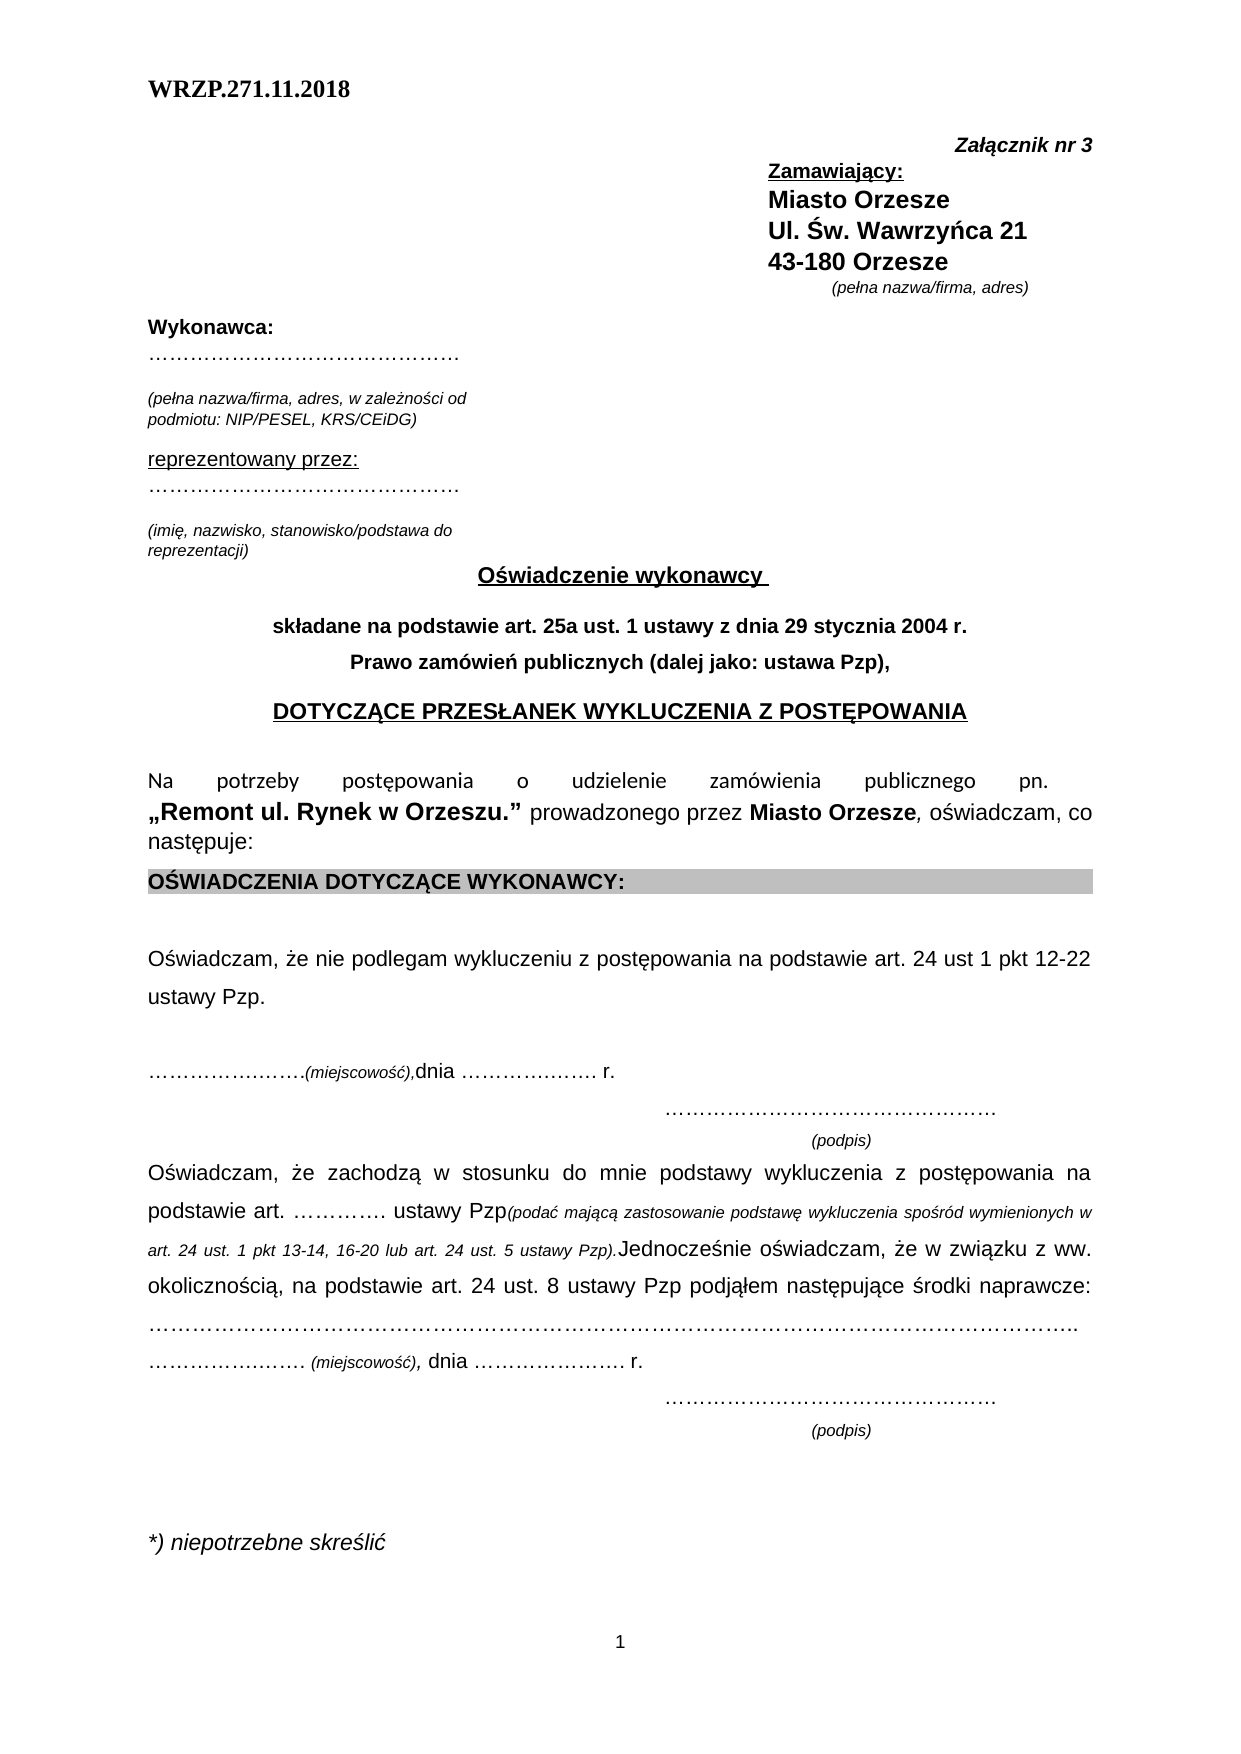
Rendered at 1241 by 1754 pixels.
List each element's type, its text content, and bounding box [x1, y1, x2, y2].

text (podpis) [738, 1131, 1093, 1150]
text Oświadczam, że nie podlegam wykluczeniu z postępowania na podstawie art. 24 ust 1 pkt 12-22 ustawy Pzp. [148, 946, 1093, 1009]
text ……………………………………… [148, 472, 472, 496]
text Miasto Orzesze [694, 184, 1093, 213]
text …………….…….(miejscowość),dnia ………….……. r. [148, 1059, 1093, 1083]
text (pełna nazwa/firma, adres, w zależności od podmiotu: NIP/PESEL, KRS/CEiDG) [148, 389, 472, 428]
text Prawo zamówień publicznych (dalej jako: ustawa Pzp), [148, 649, 1093, 673]
text składane na podstawie art. 25a ust. 1 ustawy z dnia 29 stycznia 2004 r. [148, 614, 1093, 638]
text Załącznik nr 3 [694, 133, 1093, 157]
text …………….……. (miejscowość), dnia …………………. r. [148, 1349, 1093, 1373]
text Zamawiający: [694, 159, 1093, 183]
text ………………………………………… [148, 1385, 1093, 1409]
text (imię, nazwisko, stanowisko/podstawa do reprezentacji) [148, 520, 472, 560]
text (pełna nazwa/firma, adres) [768, 278, 1093, 297]
text 43-180 Orzesze [694, 247, 1093, 275]
text ……………………………………… [148, 341, 472, 365]
text Wykonawca: [148, 315, 1093, 339]
text DOTYCZĄCE PRZESŁANEK WYKLUCZENIA Z POSTĘPOWANIA [148, 698, 1093, 724]
text *) niepotrzebne skreślić [148, 1529, 1093, 1555]
text ………………………………………… [148, 1095, 1093, 1119]
text Ul. Św. Wawrzyńca 21 [694, 216, 1093, 244]
text Oświadczenie wykonawcy [148, 562, 1093, 588]
text OŚWIADCZENIA DOTYCZĄCE WYKONAWCY: [148, 869, 1093, 894]
text Oświadczam, że zachodzą w stosunku do mnie podstawy wykluczenia z postępowania na podstawie art. …………. ustawy Pzp(podać mającą zastosowanie podstawę wykluczenia spośród wymienionych w art. 24 ust. 1 pkt 13-14, 16-20 lub art. 24 ust. 5 ustawy Pzp).Jednocześnie oświadczam, że w związku z ww. okolicznością, na podstawie art. 24 ust. 8 ustawy Pzp podjąłem następujące środki naprawcze: ……………………………………………………………………………………………………………….. [148, 1160, 1093, 1336]
text reprezentowany przez: [148, 447, 1093, 471]
text Na potrzeby postępowania o udzielenie zamówienia publicznego pn. „Remont ul. Rynek w Orzeszu.” prowadzonego przez Miasto Orzesze, oświadczam, co następuje: [148, 767, 1093, 854]
text (podpis) [738, 1421, 1093, 1440]
